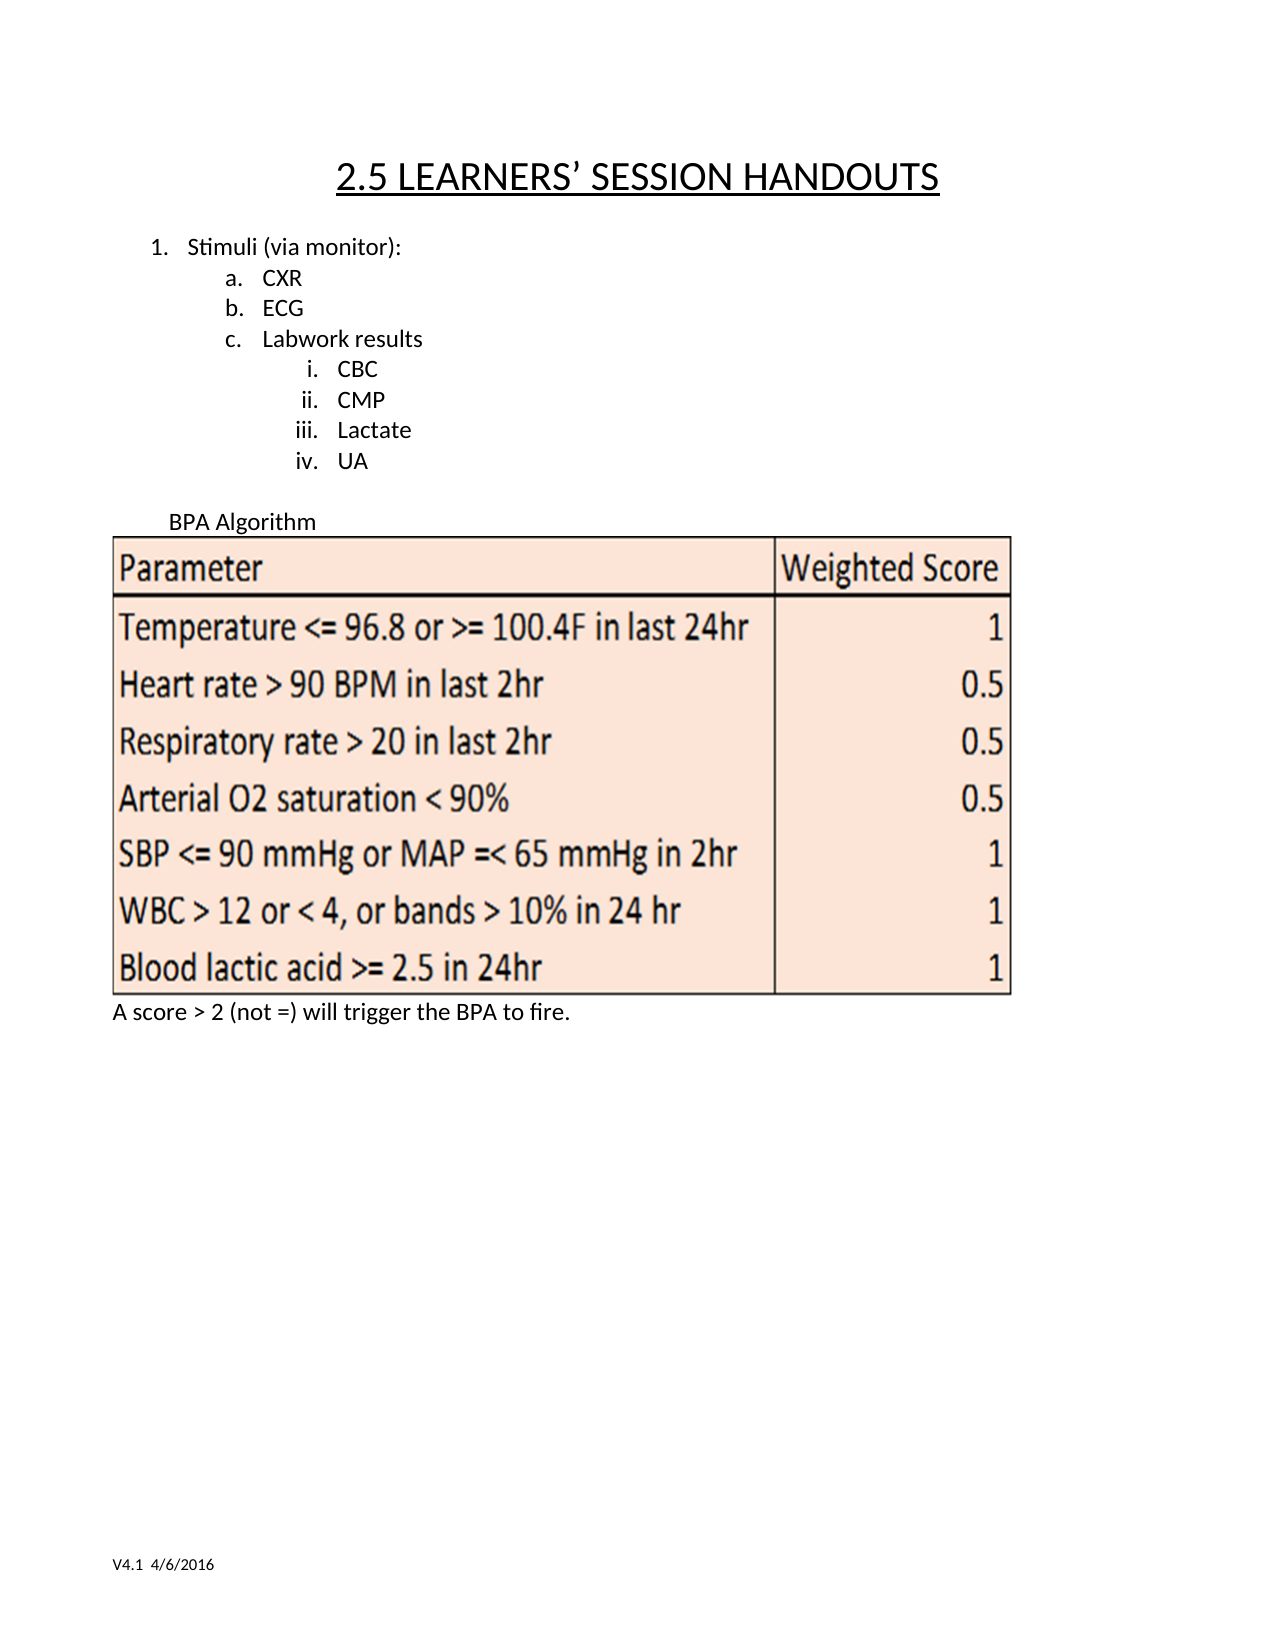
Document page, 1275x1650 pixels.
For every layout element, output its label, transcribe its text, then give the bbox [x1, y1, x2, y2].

list Labwork results [225, 323, 1162, 353]
list CMP [319, 384, 1162, 414]
picture [112, 536, 1013, 997]
text A score > 2 (not =) will trigger the BPA to fire. [112, 997, 1162, 1027]
list CBC [319, 353, 1162, 384]
list UA [319, 445, 1162, 476]
list Stimuli (via monitor): [150, 231, 1162, 262]
text BPA Algorithm [169, 506, 1162, 537]
list Lactate [319, 414, 1162, 445]
list CXR [225, 262, 1162, 292]
text 2.5 LEARNERS’ SESSION HANDOUTS [112, 150, 1162, 201]
list ECG [225, 292, 1162, 323]
